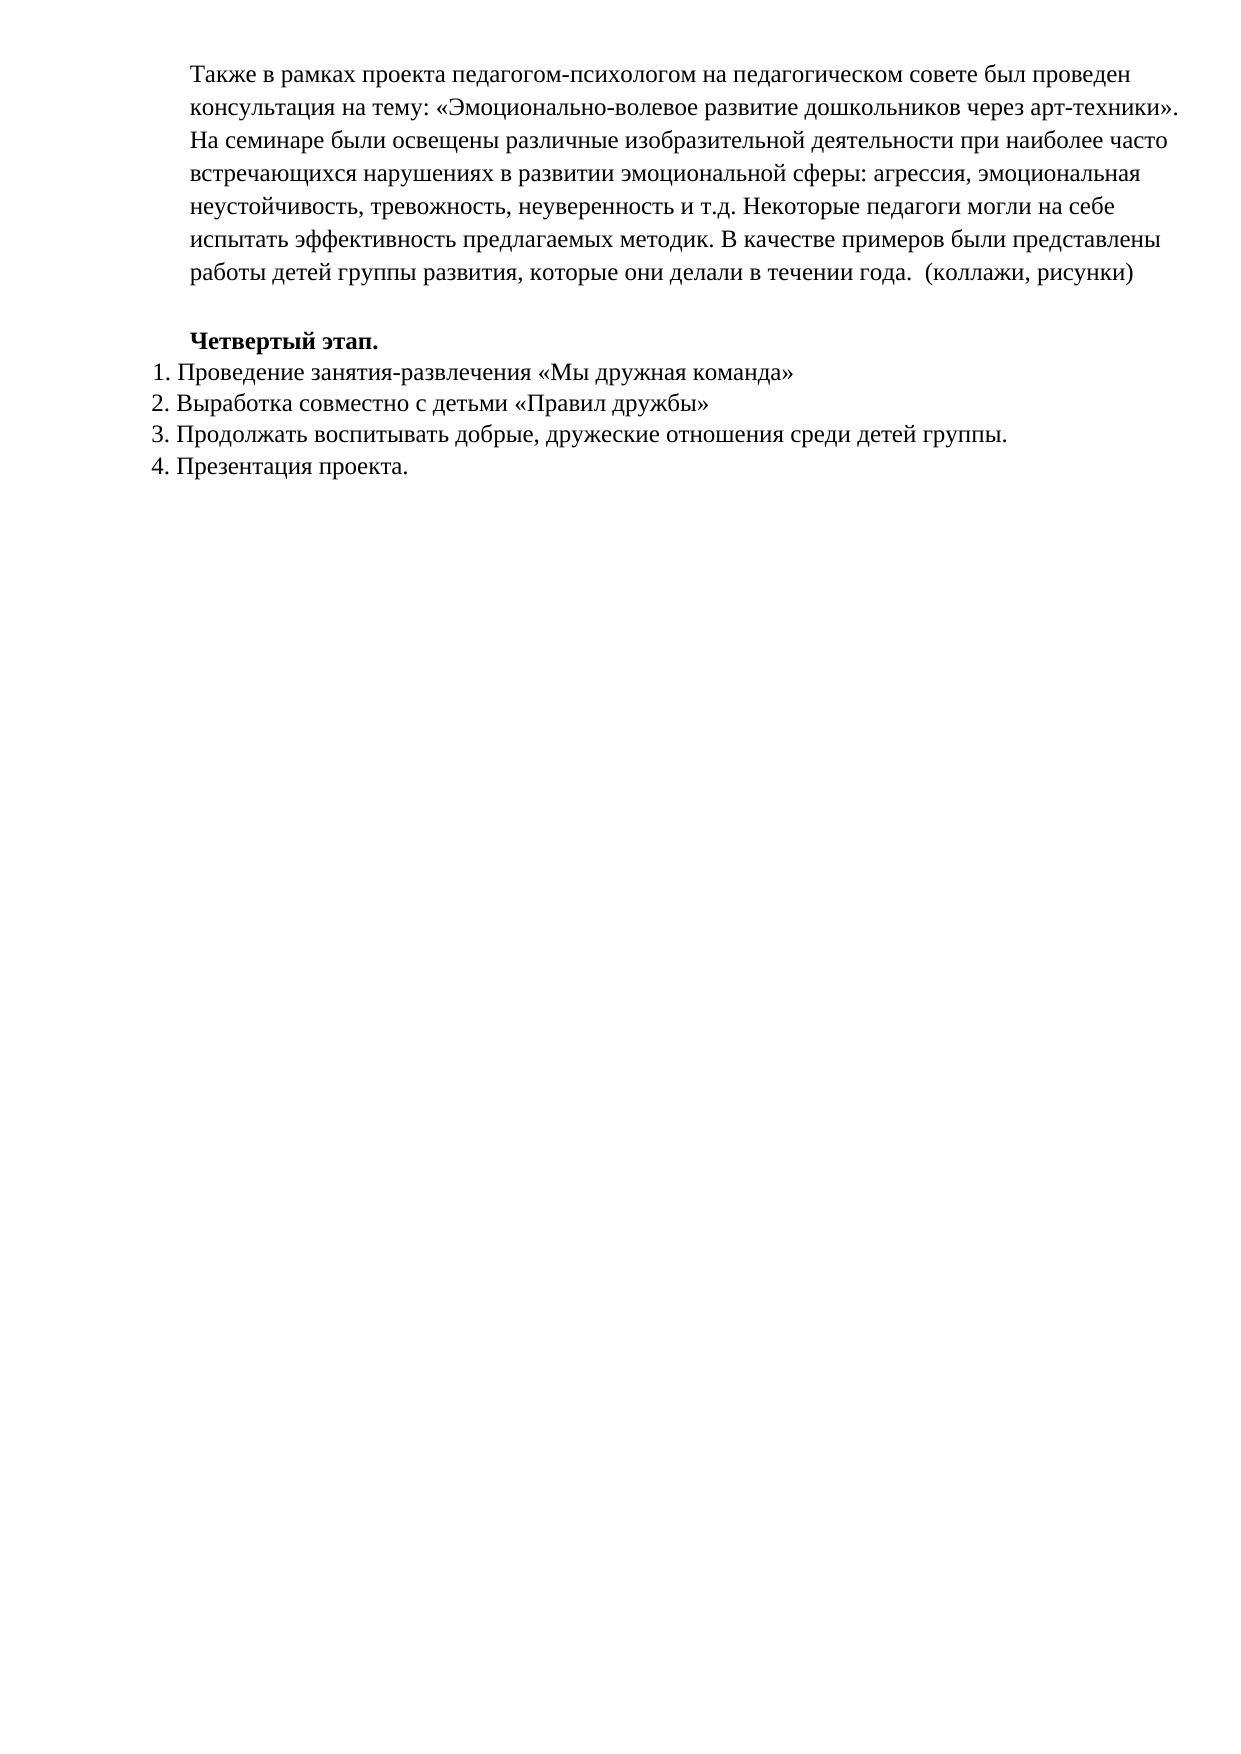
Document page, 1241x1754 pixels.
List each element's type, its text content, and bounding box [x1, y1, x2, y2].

text 3. Продолжать воспитывать добрые, дружеские отношения среди детей группы. [89, 417, 1181, 448]
list Также в рамках проекта педагогом-психологом на педагогическом совете был проведен консультация на тему: «Эмоционально-волевое развитие дошкольников через арт-техники». На семинаре были освещены различные изобразительной деятельности при наиболее часто встречающихся нарушениях в развитии эмоциональной сферы: агрессия, эмоциональная неустойчивость, тревожность, неуверенность и т.д. Некоторые педагоги могли на себе испытать эффективность предлагаемых методик. В качестве примеров были представлены работы детей группы развития, которые они делали в течении года. (коллажи, рисунки) [189, 59, 1181, 286]
text 2. Выработка совместно с детьми «Правил дружбы» [89, 386, 1181, 417]
text 1. Проведение занятия-развлечения «Мы дружная команда» [152, 354, 1181, 386]
text 4. Презентация проекта. [89, 448, 1181, 479]
list Четвертый этап. [189, 323, 1181, 354]
